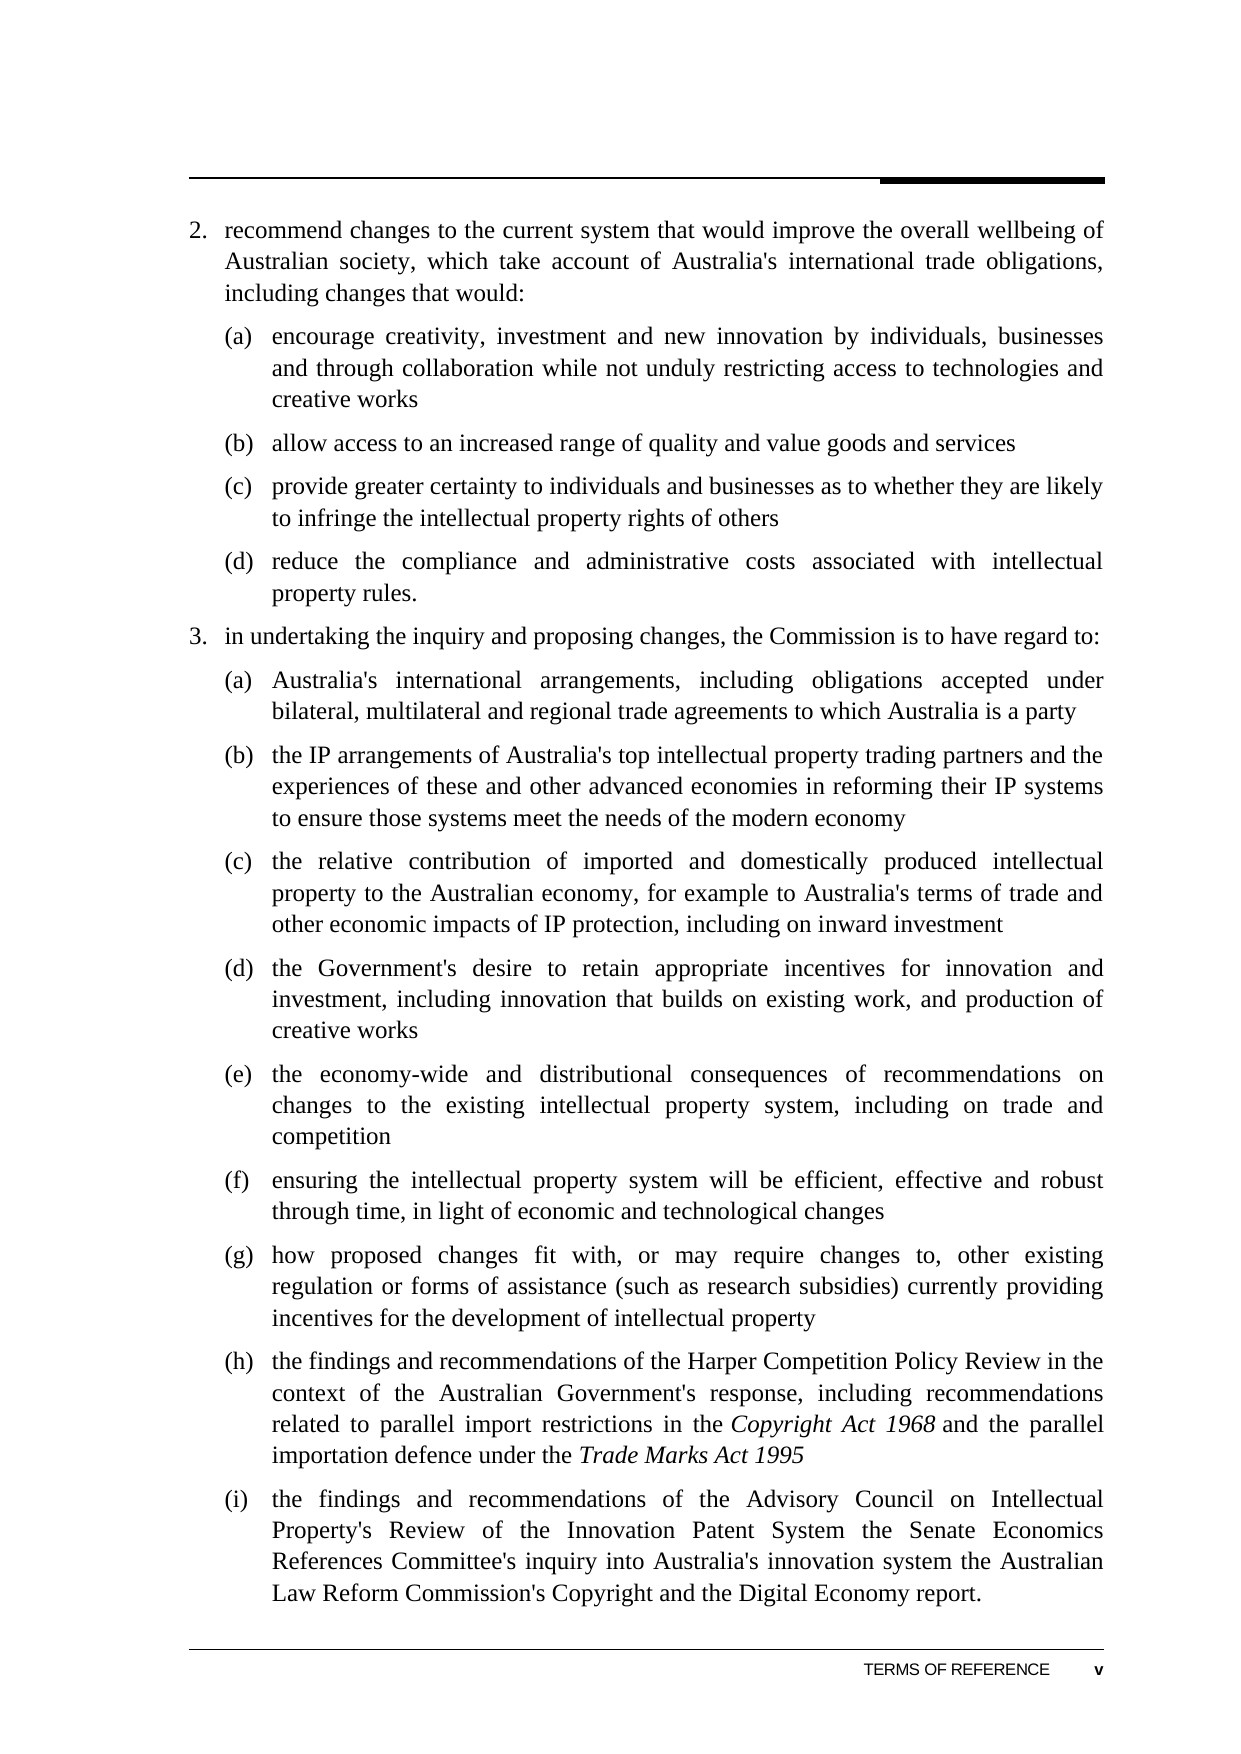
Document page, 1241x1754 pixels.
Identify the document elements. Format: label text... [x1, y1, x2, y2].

list allow access to an increased range of quality and value goods and services [224, 425, 1104, 456]
list ensuring the intellectual property system will be efficient, effective and robust through time, in light of economic and technological changes [224, 1163, 1104, 1225]
list the relative contribution of imported and domestically produced intellectual property to the Australian economy, for example to Australia's terms of trade and other economic impacts of IP protection, including on inward investment [224, 844, 1104, 938]
list how proposed changes fit with, or may require changes to, other existing regulation or forms of assistance (such as research subsidies) currently providing incentives for the development of intellectual property [224, 1238, 1104, 1331]
list recommend changes to the current system that would improve the overall wellbeing of Australian society, which take account of Australia's international trade obligations, including changes that would: [189, 213, 1104, 306]
list the economy-wide and distributional consequences of recommendations on changes to the existing intellectual property system, including on trade and competition [224, 1056, 1104, 1150]
list encourage creativity, investment and new innovation by individuals, businesses and through collaboration while not unduly restricting access to technologies and creative works [224, 319, 1104, 413]
list the Government's desire to retain appropriate incentives for innovation and investment, including innovation that builds on existing work, and production of creative works [224, 950, 1104, 1044]
list provide greater certainty to individuals and businesses as to whether they are likely to infringe the intellectual property rights of others [224, 469, 1104, 531]
list Australia's international arrangements, including obligations accepted under bilateral, multilateral and regional trade agreements to which Australia is a party [224, 663, 1104, 725]
list the IP arrangements of Australia's top intellectual property trading partners and the experiences of these and other advanced economies in reforming their IP systems to ensure those systems meet the needs of the modern economy [224, 738, 1104, 831]
list in undertaking the inquiry and proposing changes, the Commission is to have regard to: [189, 619, 1104, 650]
list the findings and recommendations of the Advisory Council on Intellectual Property's Review of the Innovation Patent System the Senate Economics References Committee's inquiry into Australia's innovation system the Australian Law Reform Commission's Copyright and the Digital Economy report. [224, 1481, 1104, 1606]
list the findings and recommendations of the Harper Competition Policy Review in the context of the Australian Government's response, including recommendations related to parallel import restrictions in the Copyright Act 1968 and the parallel importation defence under the Trade Marks Act 1995 [224, 1344, 1104, 1469]
list reduce the compliance and administrative costs associated with intellectual property rules. [224, 544, 1104, 606]
